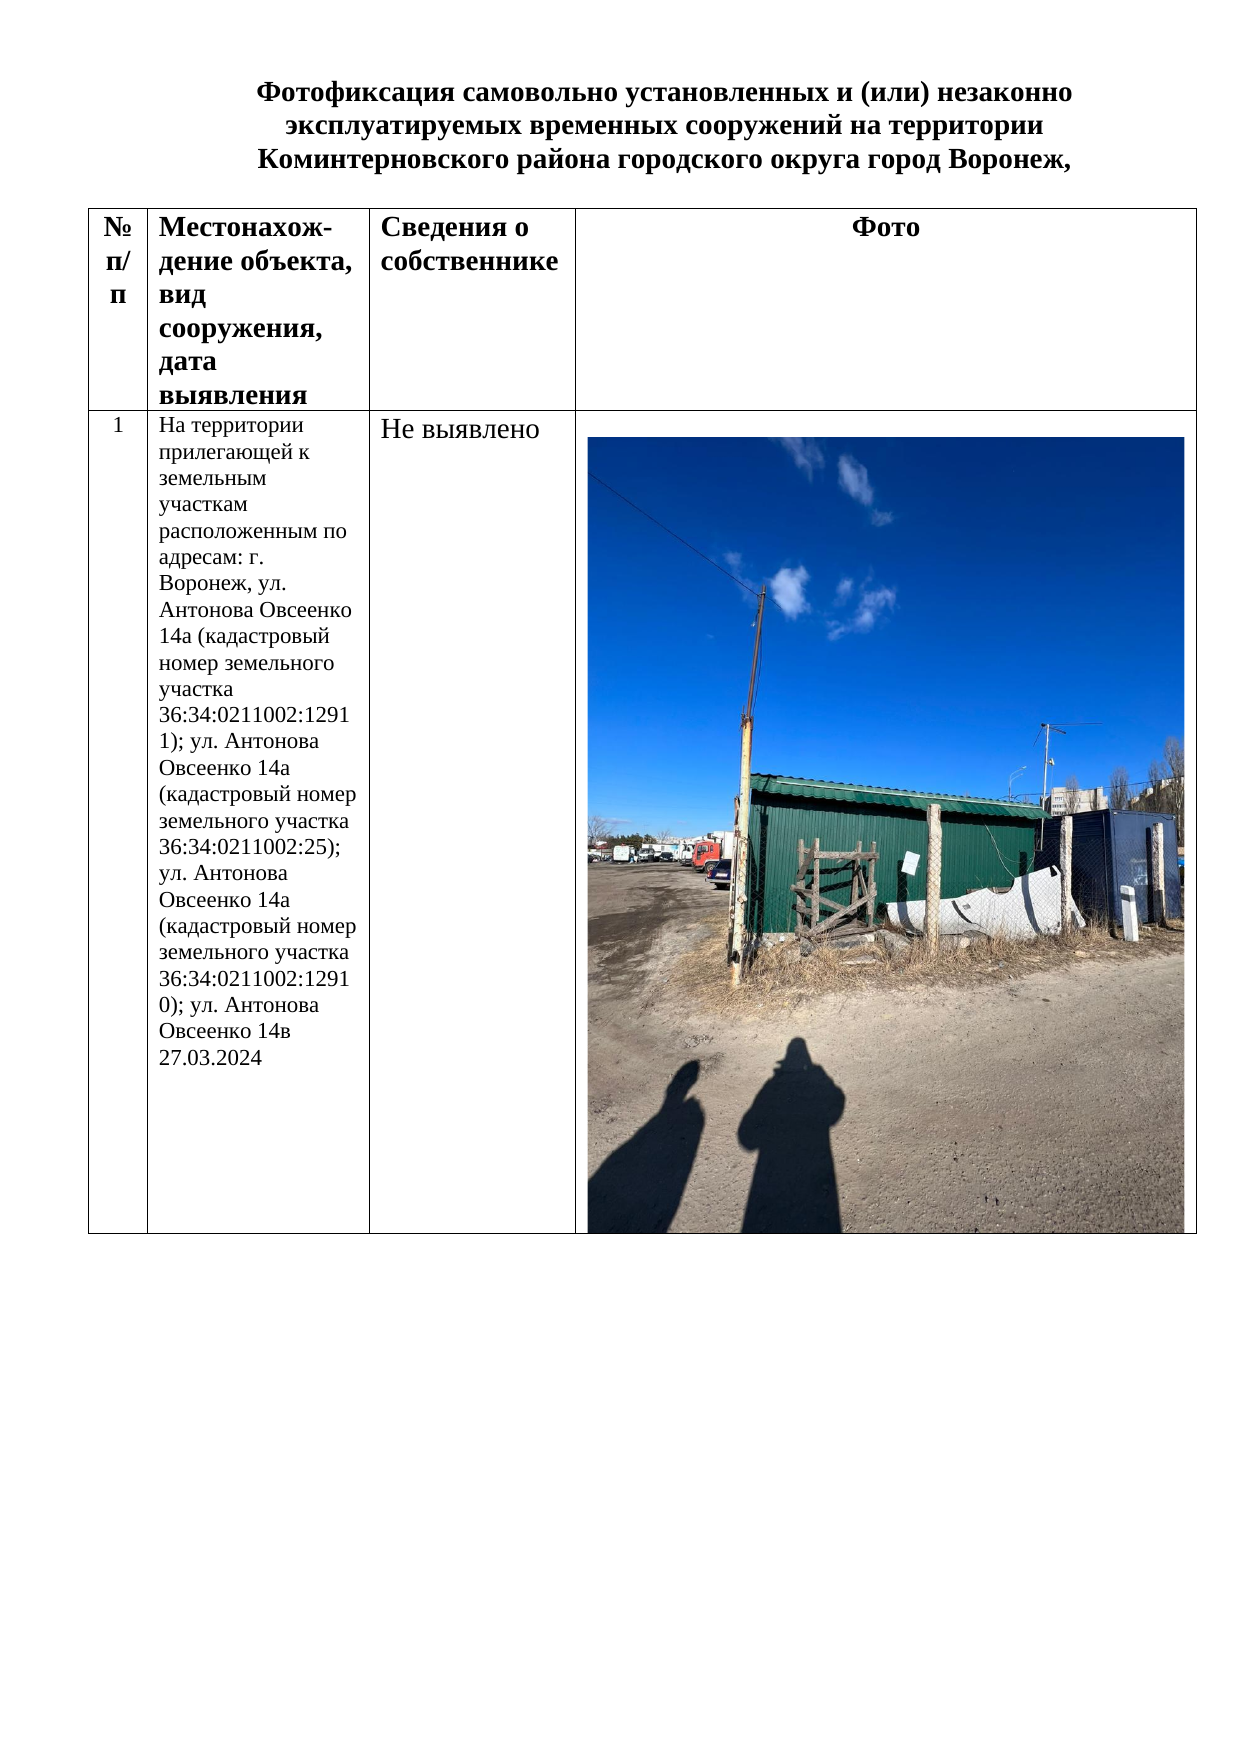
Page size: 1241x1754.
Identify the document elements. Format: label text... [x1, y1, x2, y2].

table_header Фото [576, 209, 1196, 410]
table_cell [576, 411, 1196, 1233]
table_cell Не выявлено [370, 411, 575, 1233]
text Фотофиксация самовольно установленных и (или) незаконно эксплуатируемых временных сооружений на территории Коминтерновского района городского округа город Воронеж, [177, 74, 1152, 174]
table_header № п/п [89, 209, 147, 410]
picture [587, 437, 1185, 1233]
table_header Сведения о собственнике [370, 209, 575, 410]
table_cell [148, 411, 369, 1233]
table_cell 1 [89, 411, 147, 1233]
table_header Местонахож-дение объекта, вид сооружения, дата выявления [148, 209, 369, 410]
